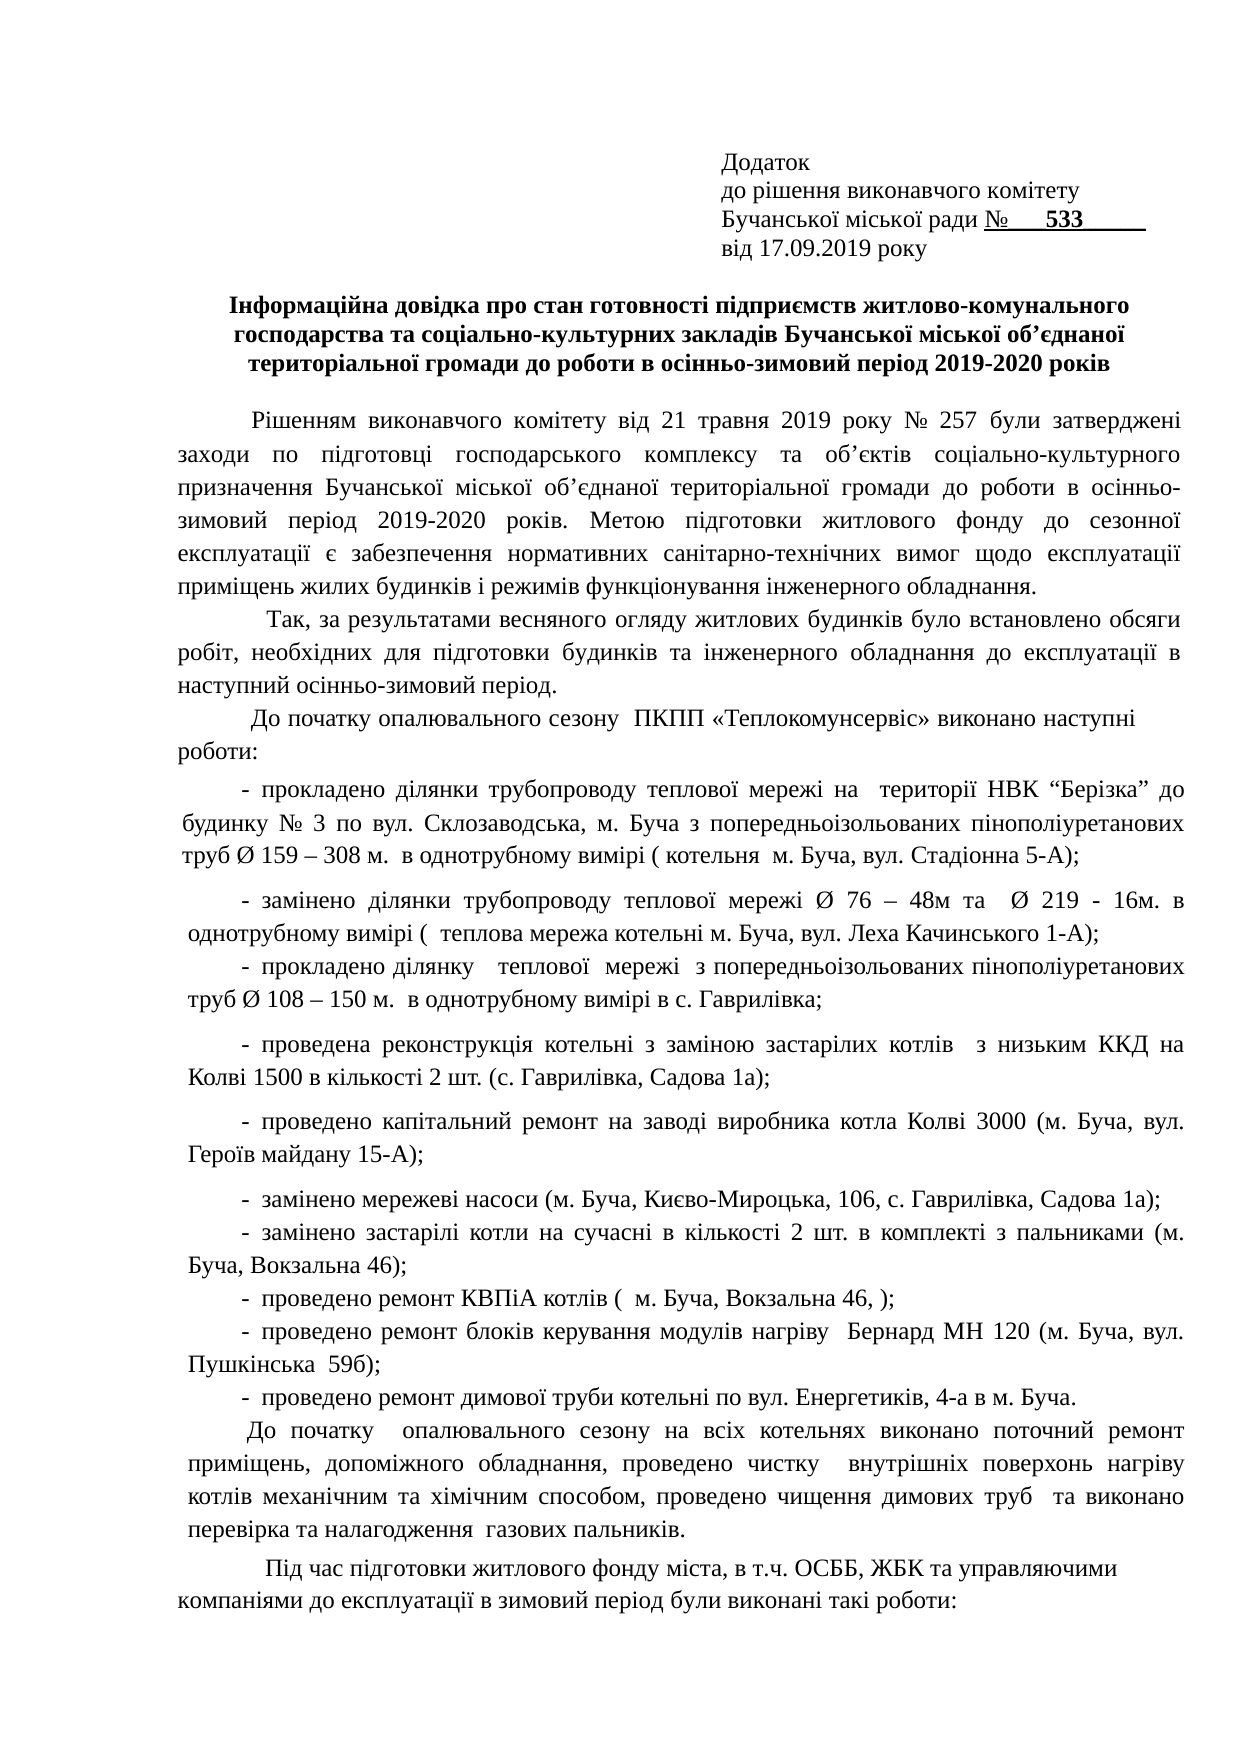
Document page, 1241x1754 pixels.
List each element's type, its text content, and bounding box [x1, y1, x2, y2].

table_cell замінено мережеві насоси (м. Буча, Києво-Мироцька, 106, с. Гаврилівка, Садова 1а); замінено застарілі котли на сучасні в кількості 2 шт. в комплекті з пальниками (м. Буча, Вокзальна 46); проведено ремонт КВПіА котлів ( м. Буча, Вокзальна 46, ); проведено ремонт блоків керування модулів нагріву Бернард МН 120 (м. Буча, вул. Пушкінська 59б); проведено ремонт димової труби котельні по вул. Енергетиків, 4-а в м. Буча. До початку опалювального сезону на всіх котельнях виконано поточний ремонт приміщень, допоміжного обладнання, проведено чистку внутрішніх поверхонь нагріву котлів механічним та хімічним способом, проведено чищення димових труб та виконано перевірка та налагодження газових пальників. [182, 1178, 1240, 1553]
text до рішення виконавчого комітету Бучанської міської ради №___533_____ [721, 176, 1181, 233]
text Так, за результатами весняного огляду житлових будинків було встановлено обсяги робіт, необхідних для підготовки будинків та інженерного обладнання до експлуатації в наступний осінньо-зимовий період. [177, 604, 1181, 698]
text Під час підготовки житлового фонду міста, в т.ч. ОСББ, ЖБК та управляючими компаніями до експлуатації в зимовий період були виконані такі роботи: [177, 1553, 1181, 1614]
table_header прокладено ділянки трубопроводу теплової мережі на території НВК “Берізка” до будинку № 3 по вул. Склозаводська, м. Буча з попередньоізольованих пінополіуретанових труб Ø 159 – 308 м. в однотрубному вимірі ( котельня м. Буча, вул. Стадіонна 5-А); [182, 769, 1240, 879]
text До початку опалювального сезону ПКПП «Теплокомунсервіс» виконано наступні роботи: [177, 703, 1137, 764]
table_cell проведена реконструкція котельні з заміною застарілих котлів з низьким ККД на Колві 1500 в кількості 2 шт. (с. Гаврилівка, Садова 1а); [182, 1023, 1240, 1100]
text Рішенням виконавчого комітету від 21 травня 2019 року № 257 були затверджені заходи по підготовці господарського комплексу та об’єктів соціально-культурного призначення Бучанської міської об’єднаної територіальної громади до роботи в осінньо-зимовий період 2019-2020 років. Метою підготовки житлового фонду до сезонної експлуатації є забезпечення нормативних санітарно-технічних вимог щодо експлуатації приміщень жилих будинків і режимів функціонування інженерного обладнання. [177, 406, 1181, 439]
table_cell проведено капітальний ремонт на заводі виробника котла Колві 3000 (м. Буча, вул. Героїв майдану 15-А); [182, 1100, 1240, 1178]
text Рішенням виконавчого комітету від 21 травня 2019 року № 257 були затверджені заходи по підготовці господарського комплексу та об’єктів соціально-культурного призначення Бучанської міської об’єднаної територіальної громади до роботи в осінньо-зимовий період 2019-2020 років. Метою підготовки житлового фонду до сезонної експлуатації є забезпечення нормативних санітарно-технічних вимог щодо експлуатації приміщень жилих будинків і режимів функціонування інженерного обладнання. [177, 500, 1181, 599]
table_cell замінено ділянки трубопроводу теплової мережі Ø 76 – 48м та Ø 219 - 16м. в однотрубному вимірі ( теплова мережа котельні м. Буча, вул. Леха Качинського 1-А); прокладено ділянку теплової мережі з попередньоізольованих пінополіуретанових труб Ø 108 – 150 м. в однотрубному вимірі в с. Гаврилівка; [182, 879, 1240, 1023]
text Додаток [721, 147, 1181, 176]
text від 17.09.2019 року [721, 233, 1181, 262]
text Інформаційна довідка про стан готовності підприємств житлово-комунального господарства та соціально-культурних закладів Бучанської міської об’єднаної територіальної громади до роботи в осінньо-зимовий період 2019-2020 років [177, 291, 1181, 377]
